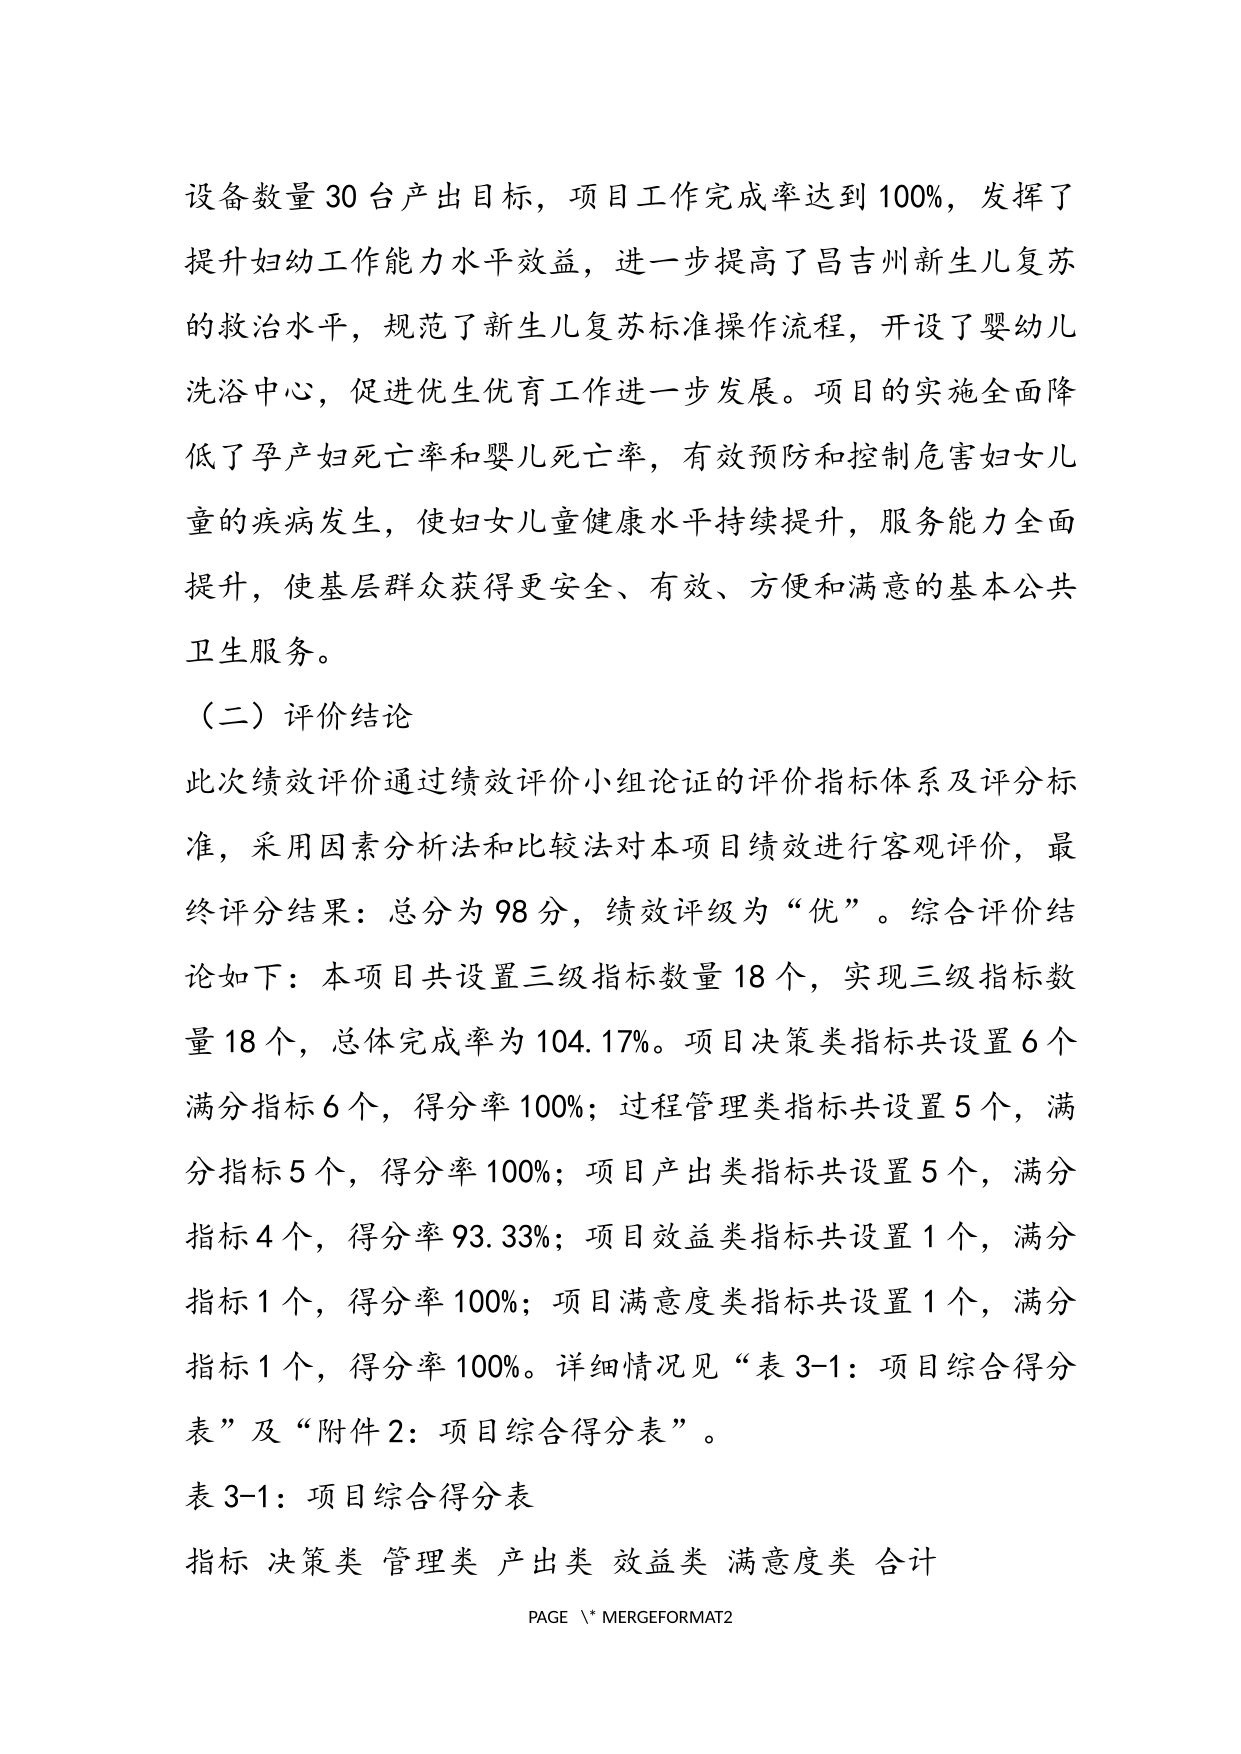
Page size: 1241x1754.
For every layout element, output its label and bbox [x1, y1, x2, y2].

text [183, 162, 1078, 1592]
